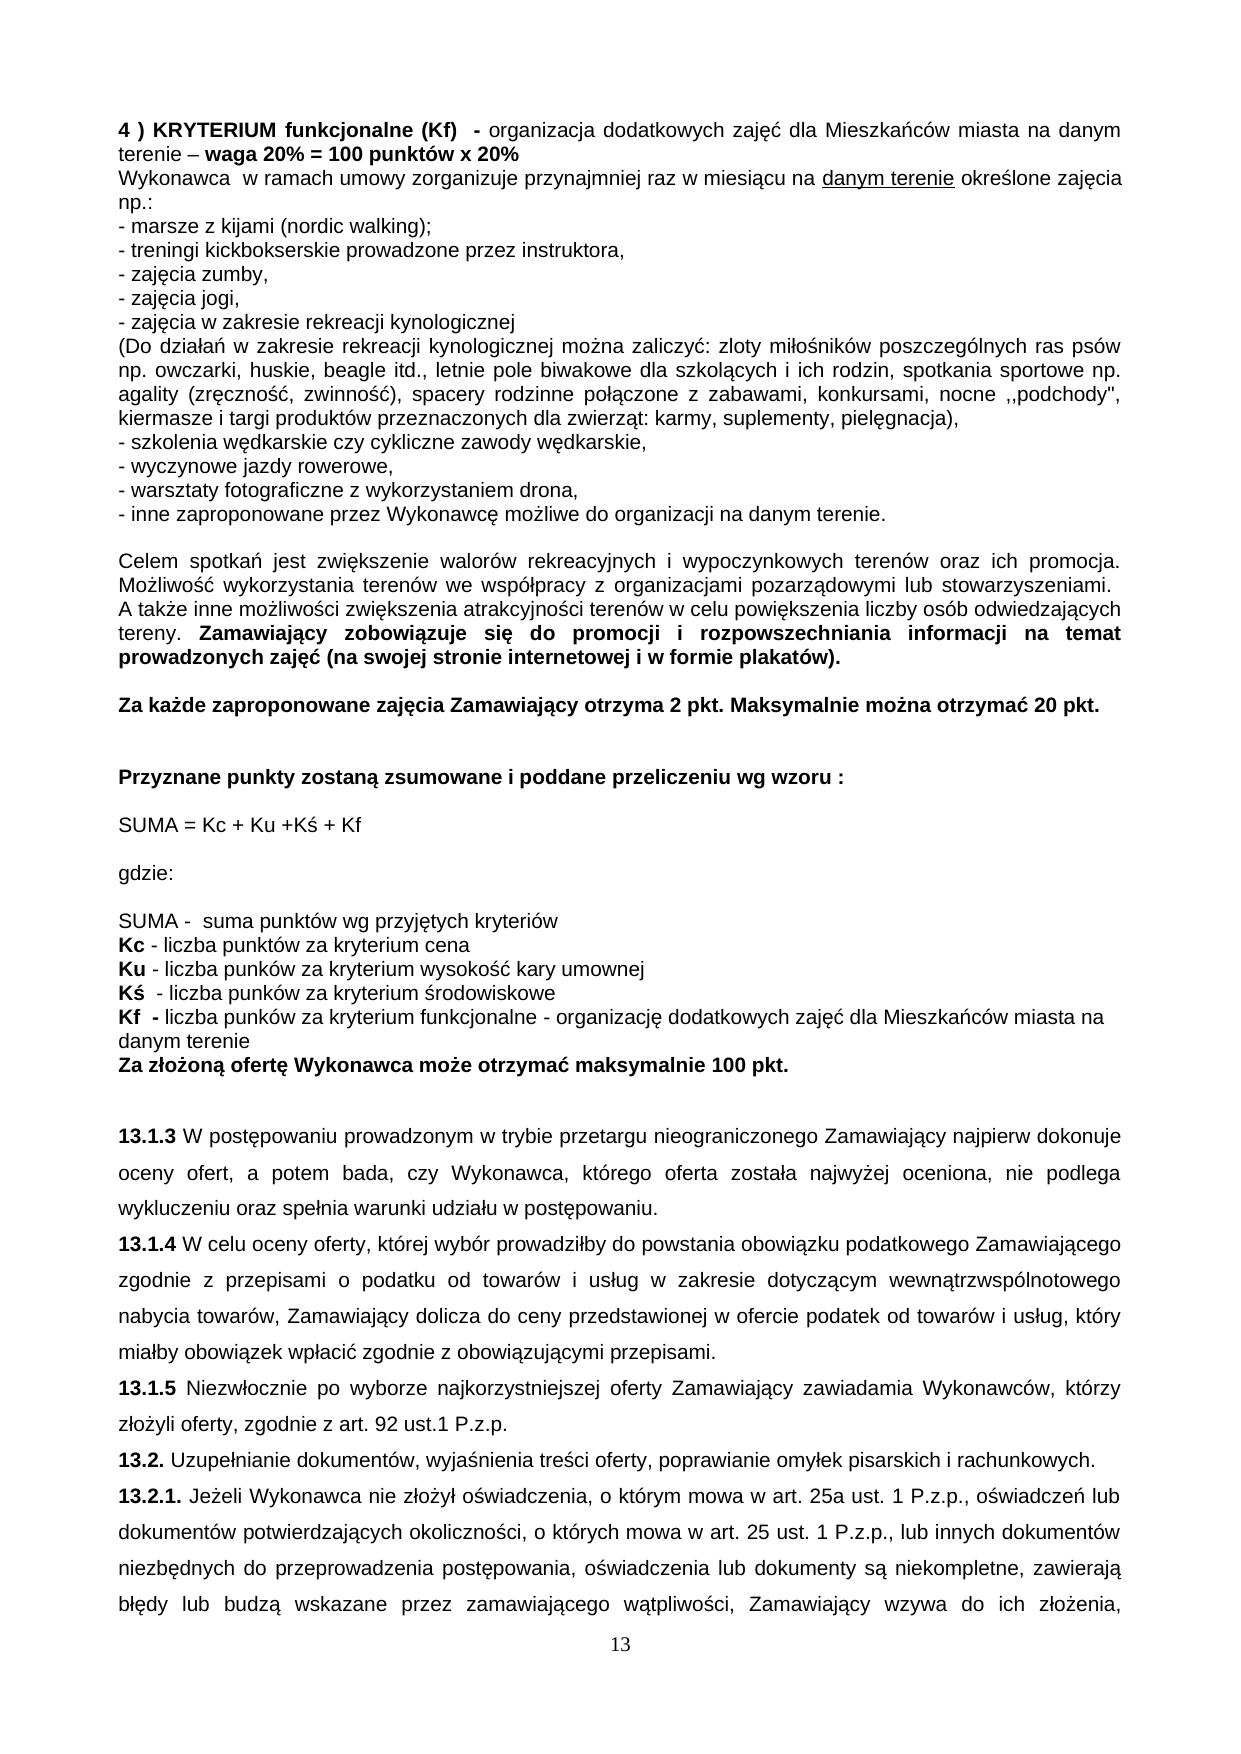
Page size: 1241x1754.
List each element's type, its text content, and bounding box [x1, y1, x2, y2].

text Ku - liczba punków za kryterium wysokość kary umownej [118, 957, 1122, 981]
text Kc - liczba punktów za kryterium cena [118, 933, 1122, 957]
text - zajęcia zumby, [118, 262, 1122, 286]
text - zajęcia w zakresie rekreacji kynologicznej [118, 310, 1122, 334]
text Za złożoną ofertę Wykonawca może otrzymać maksymalnie 100 pkt. [118, 1052, 1122, 1076]
text Za każde zaproponowane zajęcia Zamawiający otrzyma 2 pkt. Maksymalnie można otrzymać 20 pkt. [118, 693, 1122, 717]
text - wyczynowe jazdy rowerowe, [118, 453, 1122, 477]
text 13.1.3 W postępowaniu prowadzonym w trybie przetargu nieograniczonego Zamawiający najpierw dokonuje oceny ofert, a potem bada, czy Wykonawca, którego oferta została najwyżej oceniona, nie podlega wykluczeniu oraz spełnia warunki udziału w postępowaniu. [118, 1124, 1122, 1220]
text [118, 1484, 1122, 1616]
text - warsztaty fotograficzne z wykorzystaniem drona, [118, 477, 1122, 501]
text SUMA - suma punktów wg przyjętych kryteriów [118, 909, 1122, 933]
text 13.2. Uzupełnianie dokumentów, wyjaśnienia treści oferty, poprawianie omyłek pisarskich i rachunkowych. [118, 1448, 1122, 1472]
text (Do działań w zakresie rekreacji kynologicznej można zaliczyć: zloty miłośników poszczególnych ras psów np. owczarki, huskie, beagle itd., letnie pole biwakowe dla szkolących i ich rodzin, spotkania sportowe np. agality (zręczność, zwinność), spacery rodzinne połączone z zabawami, konkursami, nocne ,,podchody", kiermasze i targi produktów przeznaczonych dla zwierząt: karmy, suplementy, pielęgnacja), [118, 334, 1122, 429]
text Celem spotkań jest zwiększenie walorów rekreacyjnych i wypoczynkowych terenów oraz ich promocja. Możliwość wykorzystania terenów we współpracy z organizacjami pozarządowymi lub stowarzyszeniami. A także inne możliwości zwiększenia atrakcyjności terenów w celu powiększenia liczby osób odwiedzających tereny. Zamawiający zobowiązuje się do promocji i rozpowszechniania informacji na temat prowadzonych zajęć (na swojej stronie internetowej i w formie plakatów). [118, 549, 1122, 669]
text 13.1.5 Niezwłocznie po wyborze najkorzystniejszej oferty Zamawiający zawiadamia Wykonawców, którzy złożyli oferty, zgodnie z art. 92 ust.1 P.z.p. [118, 1376, 1122, 1436]
text gdzie: [118, 861, 1122, 885]
text 4 ) KRYTERIUM funkcjonalne (Kf) - organizacja dodatkowych zajęć dla Mieszkańców miasta na danym terenie – waga 20% = 100 punktów x 20% [118, 118, 1122, 166]
text Kf - liczba punków za kryterium funkcjonalne - organizację dodatkowych zajęć dla Mieszkańców miasta na danym terenie [118, 1004, 1122, 1052]
text - treningi kickbokserskie prowadzone przez instruktora, [118, 238, 1122, 262]
text 13.1.4 W celu oceny oferty, której wybór prowadziłby do powstania obowiązku podatkowego Zamawiającego zgodnie z przepisami o podatku od towarów i usług w zakresie dotyczącym wewnątrzwspólnotowego nabycia towarów, Zamawiający dolicza do ceny przedstawionej w ofercie podatek od towarów i usług, który miałby obowiązek wpłacić zgodnie z obowiązującymi przepisami. [118, 1232, 1122, 1364]
text Przyznane punkty zostaną zsumowane i poddane przeliczeniu wg wzoru : [118, 765, 1122, 789]
text - marsze z kijami (nordic walking); [118, 214, 1122, 238]
text Wykonawca w ramach umowy zorganizuje przynajmniej raz w miesiącu na danym terenie określone zajęcia np.: [118, 166, 1122, 214]
text - inne zaproponowane przez Wykonawcę możliwe do organizacji na danym terenie. [118, 501, 1122, 525]
text - szkolenia wędkarskie czy cykliczne zawody wędkarskie, [118, 429, 1122, 453]
text - zajęcia jogi, [118, 286, 1122, 310]
text Kś - liczba punków za kryterium środowiskowe [118, 981, 1122, 1004]
text SUMA = Kc + Ku +Kś + Kf [118, 813, 1122, 837]
